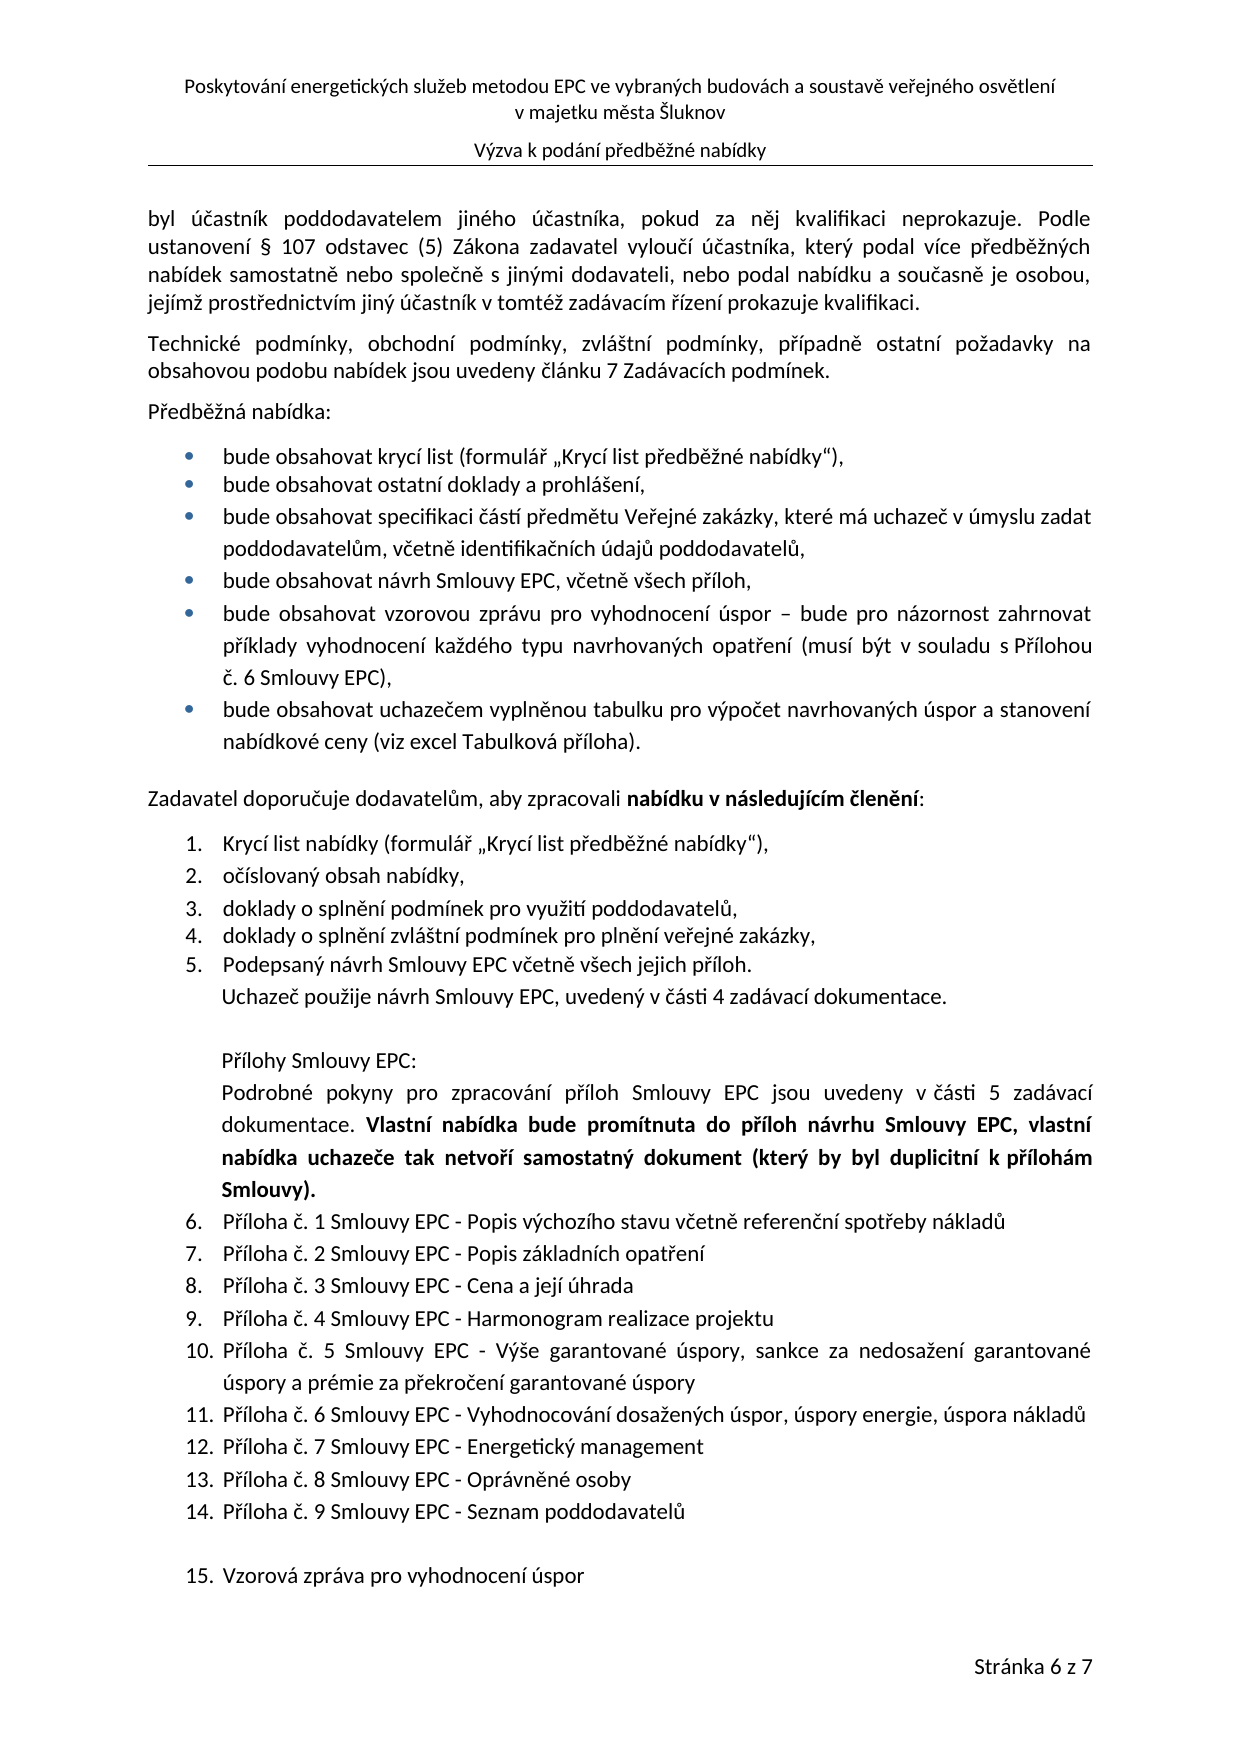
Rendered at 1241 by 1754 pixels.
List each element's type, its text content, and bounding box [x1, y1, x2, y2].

list bude obsahovat návrh Smlouvy EPC, včetně všech příloh, [185, 566, 1093, 594]
list Podrobné pokyny pro zpracování příloh Smlouvy EPC jsou uvedeny v části 5 zadávací dokumentace. Vlastní nabídka bude promítnuta do příloh návrhu Smlouvy EPC, vlastní nabídka uchazeče tak netvoří samostatný dokument (který by byl duplicitní k přílohám Smlouvy). [221, 1078, 1093, 1203]
list Příloha č. 7 Smlouvy EPC - Energetický management [185, 1432, 1093, 1461]
list bude obsahovat vzorovou zprávu pro vyhodnocení úspor – bude pro názornost zahrnovat příklady vyhodnocení každého typu navrhovaných opatření (musí být v souladu s Přílohou č. 6 Smlouvy EPC), [185, 599, 1093, 691]
list Příloha č. 4 Smlouvy EPC - Harmonogram realizace projektu [185, 1304, 1093, 1332]
list doklady o splnění zvláštní podmínek pro plnění veřejné zakázky, [185, 922, 1093, 950]
list Příloha č. 6 Smlouvy EPC - Vyhodnocování dosažených úspor, úspory energie, úspora nákladů [185, 1400, 1093, 1428]
list Vzorová zpráva pro vyhodnocení úspor [185, 1561, 1093, 1589]
list Příloha č. 2 Smlouvy EPC - Popis základních opatření [185, 1239, 1093, 1267]
list Příloha č. 9 Smlouvy EPC - Seznam poddodavatelů [185, 1497, 1093, 1525]
list bude obsahovat ostatní doklady a prohlášení, [185, 470, 1093, 498]
list Podepsaný návrh Smlouvy EPC včetně všech jejich příloh. [185, 950, 1093, 978]
list Krycí list nabídky (formulář „Krycí list předběžné nabídky“), [185, 829, 1093, 857]
list očíslovaný obsah nabídky, [185, 861, 1093, 889]
list Příloha č. 1 Smlouvy EPC - Popis výchozího stavu včetně referenční spotřeby nákladů [185, 1207, 1093, 1235]
list bude obsahovat krycí list (formulář „Krycí list předběžné nabídky“), [185, 442, 1093, 470]
text Zadavatel doporučuje dodavatelům, aby zpracovali nabídku v následujícím členění: [148, 784, 1093, 813]
list Příloha č. 5 Smlouvy EPC - Výše garantované úspory, sankce za nedosažení garantované úspory a prémie za překročení garantované úspory [185, 1336, 1093, 1396]
text Předběžná nabídka: [148, 397, 1093, 425]
list Přílohy Smlouvy EPC: [148, 1046, 1093, 1074]
list bude obsahovat specifikaci částí předmětu Veřejné zakázky, které má uchazeč v úmyslu zadat poddodavatelům, včetně identifikačních údajů poddodavatelů, [185, 502, 1093, 562]
text Technické podmínky, obchodní podmínky, zvláštní podmínky, případně ostatní požadavky na obsahovou podobu nabídek jsou uvedeny článku 7 Zadávacích podmínek. [148, 329, 1093, 385]
list Uchazeč použije návrh Smlouvy EPC, uvedený v části 4 zadávací dokumentace. [148, 982, 1093, 1010]
list Příloha č. 3 Smlouvy EPC - Cena a její úhrada [185, 1272, 1093, 1299]
list Příloha č. 8 Smlouvy EPC - Oprávněné osoby [185, 1465, 1093, 1493]
list bude obsahovat uchazečem vyplněnou tabulku pro výpočet navrhovaných úspor a stanovení nabídkové ceny (viz excel Tabulková příloha). [185, 695, 1093, 755]
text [148, 204, 1093, 316]
list doklady o splnění podmínek pro využití poddodavatelů, [185, 894, 1093, 922]
